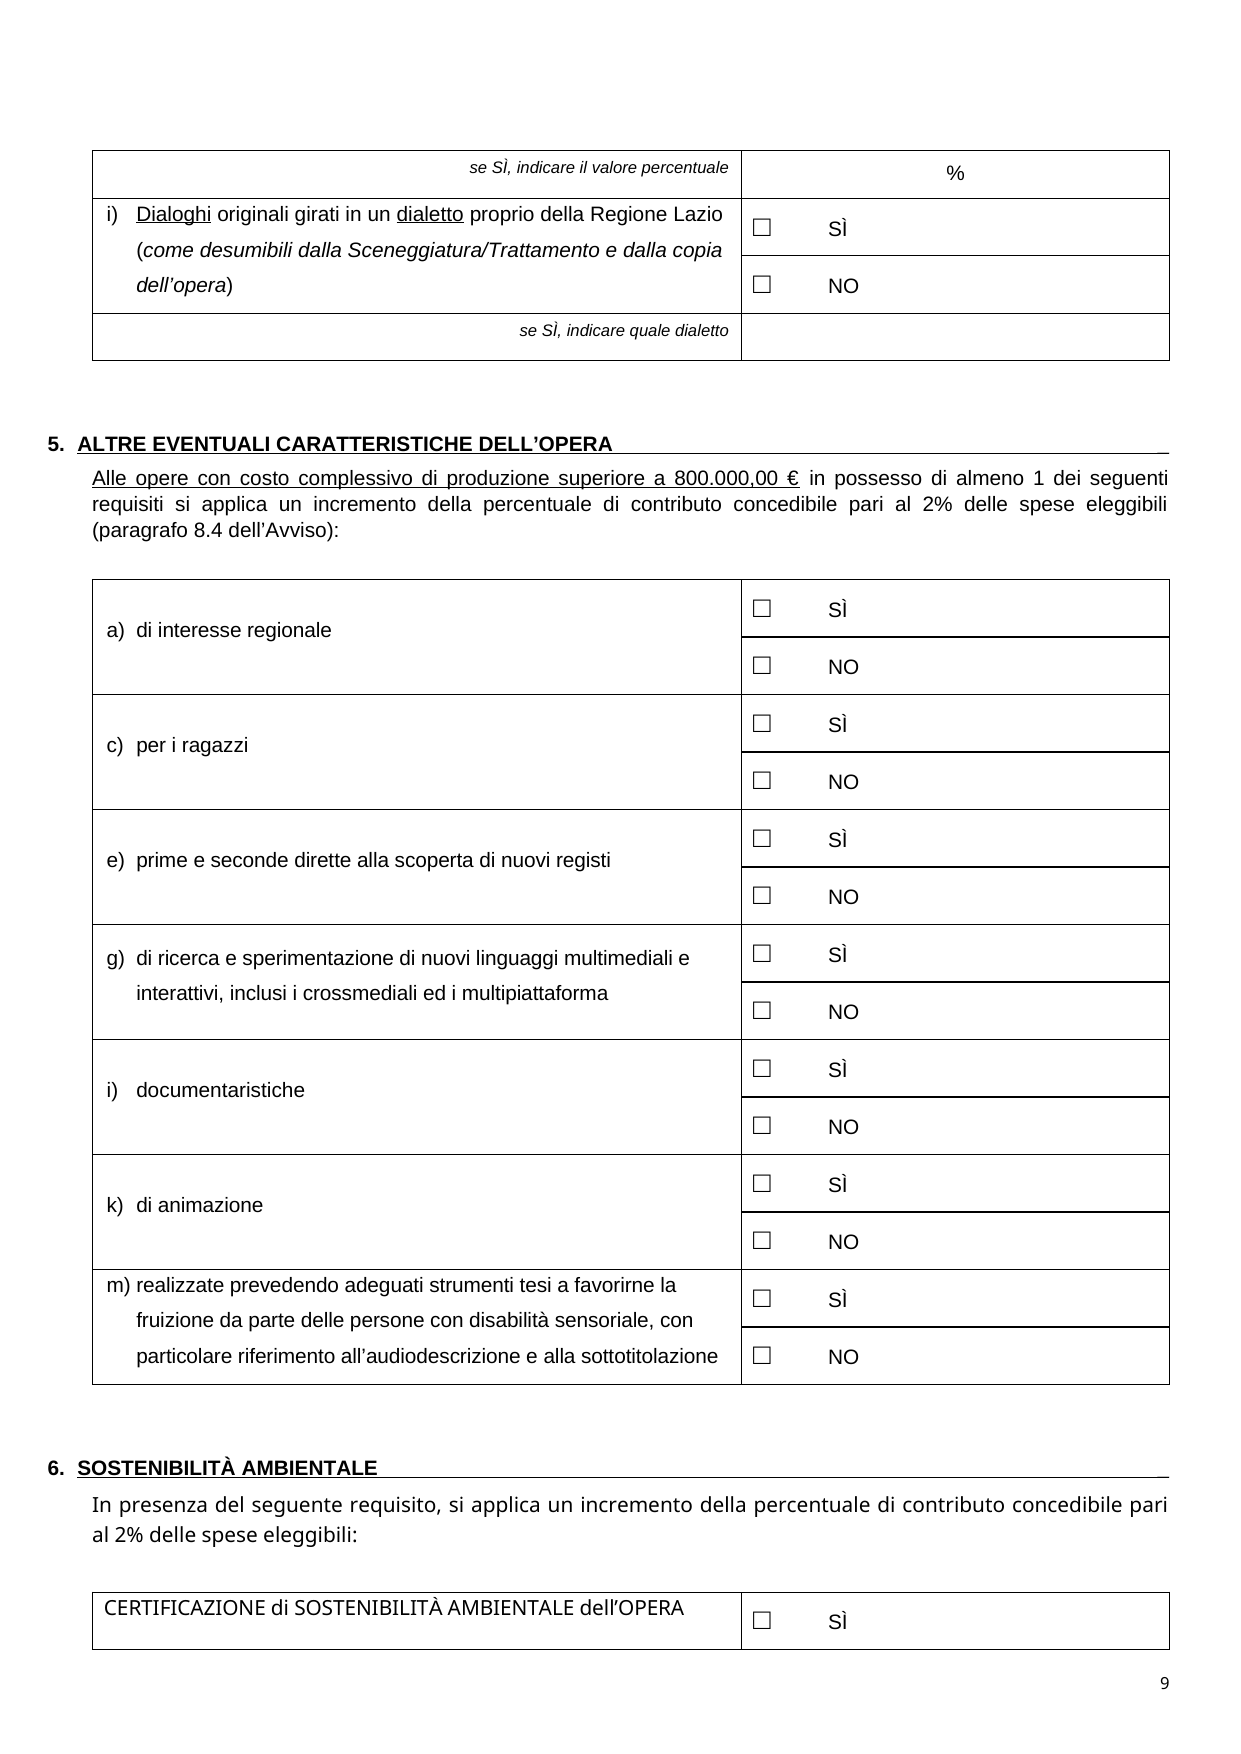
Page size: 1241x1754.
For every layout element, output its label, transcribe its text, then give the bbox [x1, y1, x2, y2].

table_cell [742, 314, 1169, 360]
table_cell □ NO [742, 983, 1169, 1039]
table_cell prime e seconde dirette alla scoperta di nuovi registi [93, 810, 741, 924]
table_cell □ NO [742, 638, 1169, 694]
table_cell di ricerca e sperimentazione di nuovi linguaggi multimediali e interattivi, inclusi i crossmediali ed i multipiattaforma [93, 925, 741, 1039]
table_cell □ SÌ [742, 1270, 1169, 1326]
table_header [93, 1593, 741, 1649]
table_cell se SÌ, indicare quale dialetto [93, 314, 741, 360]
table_cell □ SÌ [742, 1040, 1169, 1096]
table_cell documentaristiche [93, 1040, 741, 1154]
table_cell □ SÌ [742, 925, 1169, 981]
table_header □ SÌ [742, 1593, 1169, 1649]
table_cell per i ragazzi [93, 695, 741, 809]
subtitle ALTRE EVENTUALI CARATTERISTICHE DELL’OPERA _ [47, 432, 1169, 456]
table_header □ SÌ [742, 580, 1169, 636]
table_cell □ NO [742, 868, 1169, 924]
subtitle SOSTENIBILITÀ AMBIENTALE _ [47, 1456, 1169, 1480]
table_cell □ SÌ [742, 1155, 1169, 1211]
table_cell Dialoghi originali girati in un dialetto proprio della Regione Lazio (come desumibili dalla Sceneggiatura/Trattamento e dalla copia dell’opera) [93, 199, 741, 313]
table_cell □ NO [742, 1328, 1169, 1384]
text Alle opere con costo complessivo di produzione superiore a 800.000,00 € in possesso di almeno 1 dei seguenti requisiti si applica un incremento della percentuale di contributo concedibile pari al 2% delle spese eleggibili (paragrafo 8.4 dell’Avviso): [92, 466, 1169, 541]
table_cell di animazione [93, 1155, 741, 1269]
table_cell □ NO [742, 753, 1169, 809]
table_cell □ NO [742, 256, 1169, 313]
table_cell realizzate prevedendo adeguati strumenti tesi a favorirne la fruizione da parte delle persone con disabilità sensoriale, con particolare riferimento all’audiodescrizione e alla sottotitolazione [93, 1270, 741, 1384]
table_cell □ SÌ [742, 810, 1169, 866]
text In presenza del seguente requisito, si applica un incremento della percentuale di contributo concedibile pari al 2% delle spese eleggibili: [92, 1490, 1169, 1549]
table_cell □ SÌ [742, 199, 1169, 255]
table_header di interesse regionale [93, 580, 741, 694]
table_cell se SÌ, indicare il valore percentuale [93, 151, 741, 198]
table_cell □ NO [742, 1213, 1169, 1269]
table_cell □ NO [742, 1098, 1169, 1154]
table_cell % [742, 151, 1169, 198]
table_cell □ SÌ [742, 695, 1169, 751]
